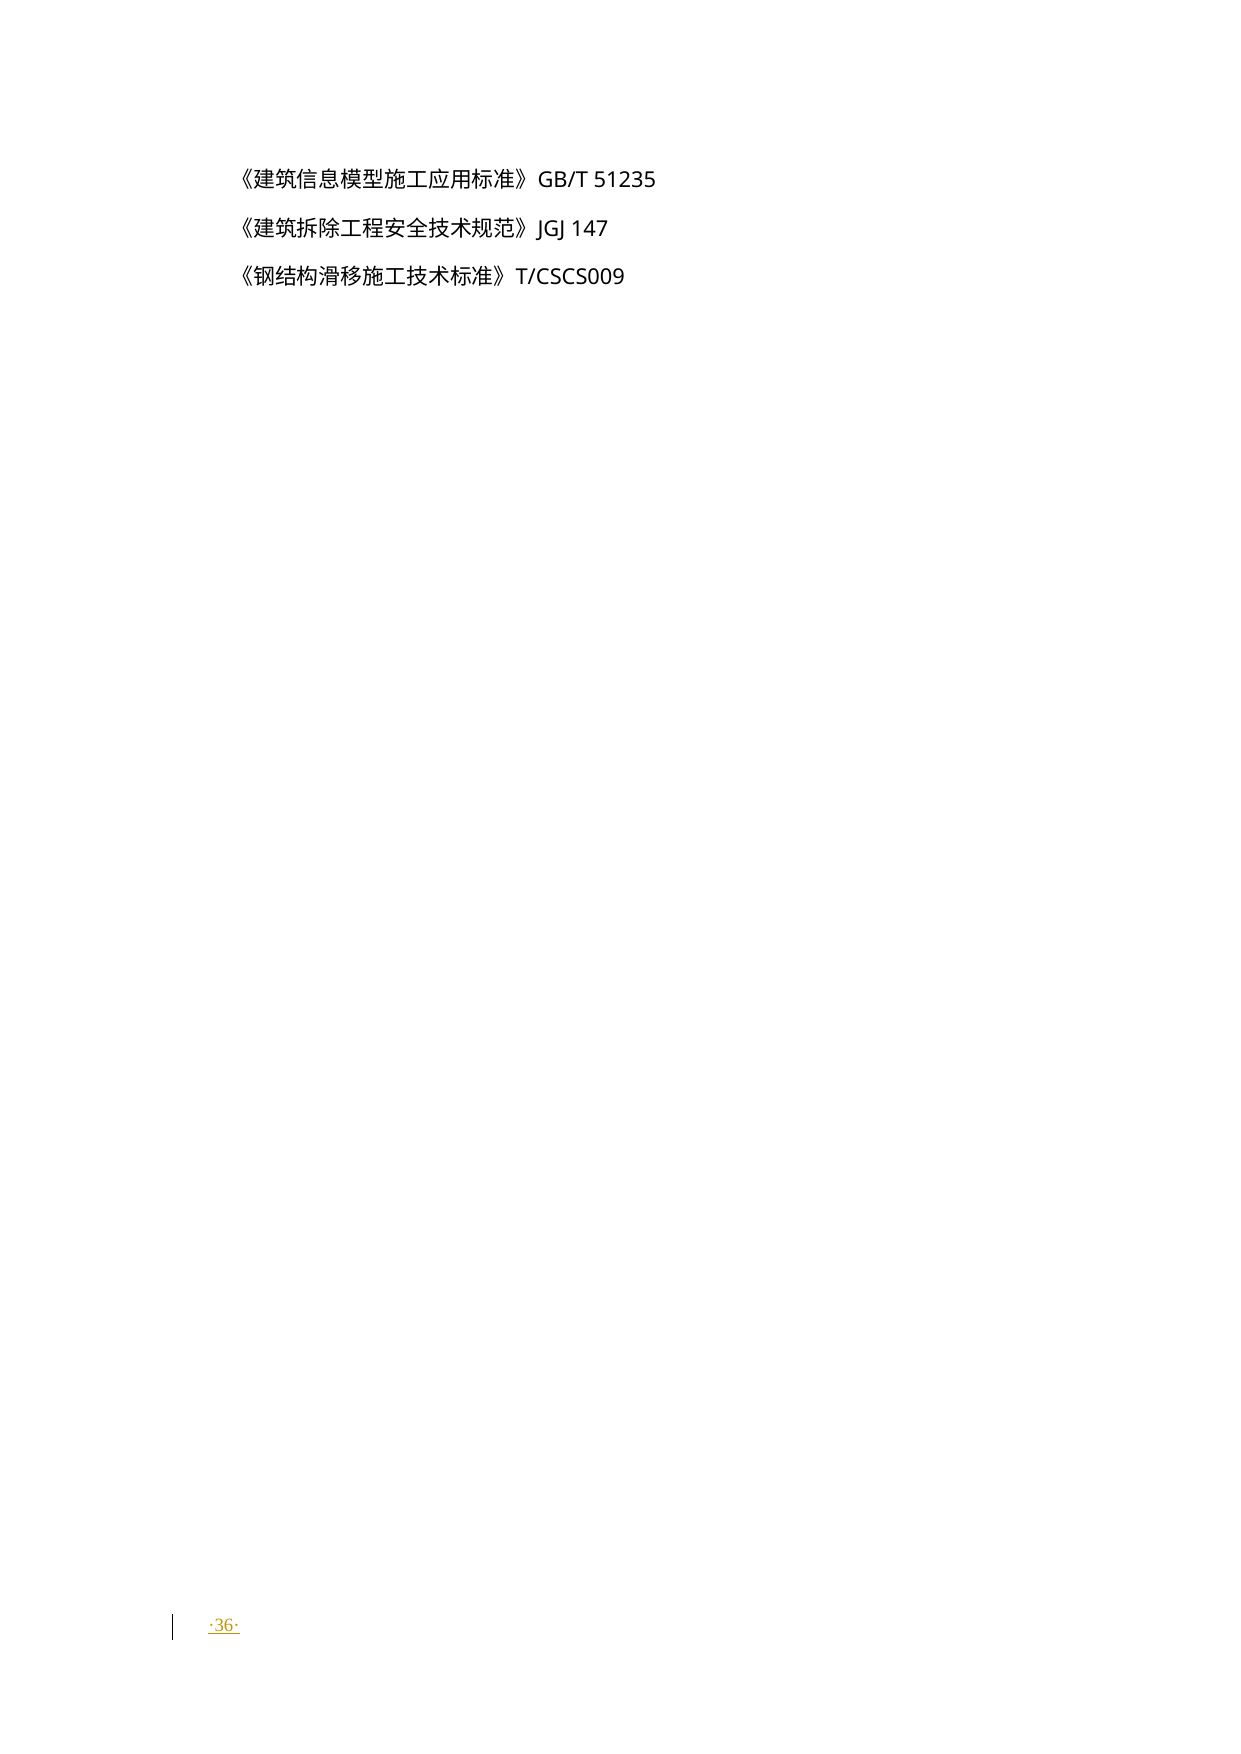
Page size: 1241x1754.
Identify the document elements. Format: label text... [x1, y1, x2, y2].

text 《建筑拆除工程安全技术规范》JGJ 147 [187, 210, 1053, 243]
text 《钢结构滑移施工技术标准》T/CSCS009 [187, 259, 1053, 291]
text 《建筑信息模型施工应用标准》GB/T 51235 [187, 162, 1053, 194]
